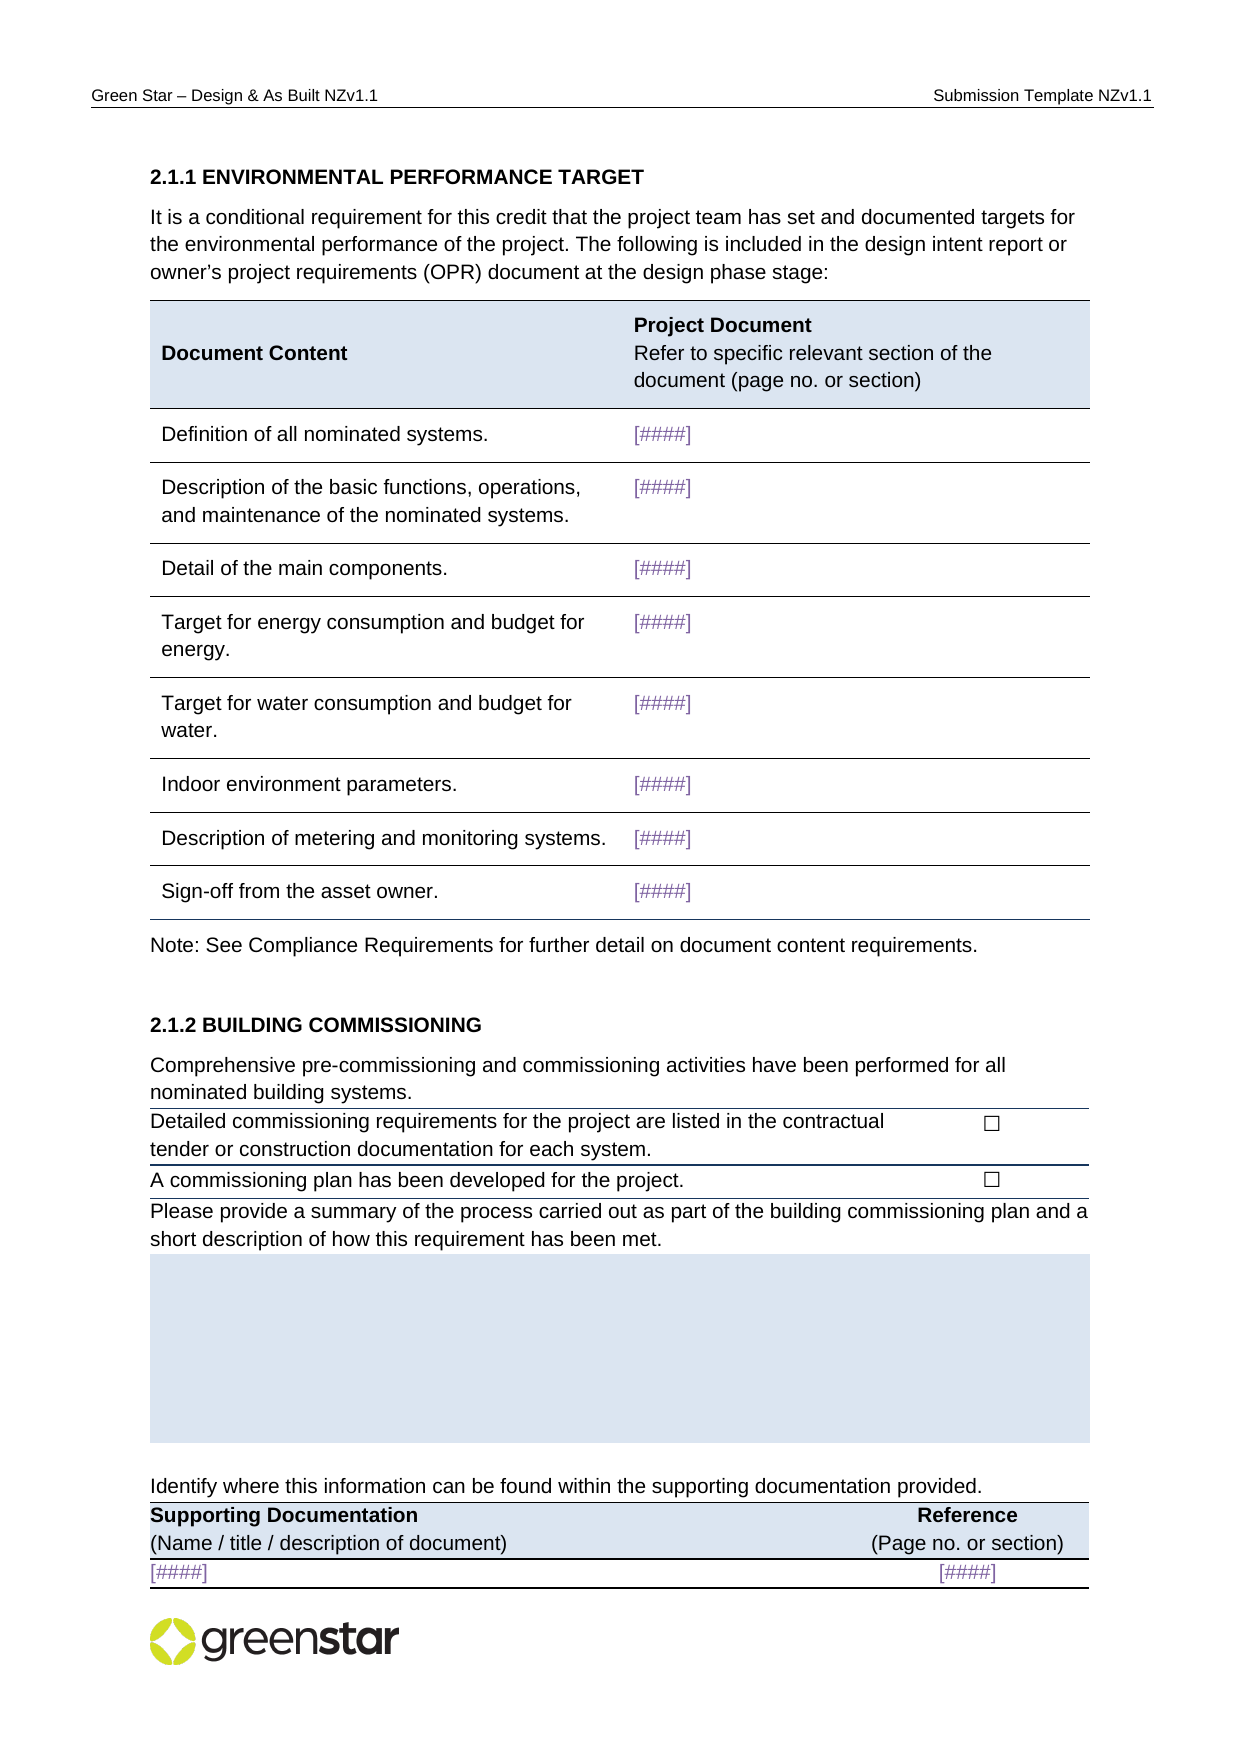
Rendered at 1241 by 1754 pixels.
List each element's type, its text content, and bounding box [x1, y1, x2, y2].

text It is a conditional requirement for this credit that the project team has set and documented targets for the environmental performance of the project. The following is included in the design intent report or owner’s project requirements (OPR) document at the design phase stage: [150, 204, 1090, 283]
table_cell A commissioning plan has been developed for the project. [150, 1166, 900, 1198]
table_cell Detail of the main components. [150, 544, 622, 596]
table_header ☐ [900, 1109, 1089, 1164]
table_cell Description of metering and monitoring systems. [150, 813, 622, 865]
table_cell [####] [622, 813, 1090, 865]
table_cell [####] [622, 678, 1090, 758]
table_cell [####] [852, 1560, 1089, 1587]
table_cell Description of the basic functions, operations, and maintenance of the nominated systems. [150, 463, 622, 543]
table_cell Target for energy consumption and budget for energy. [150, 597, 622, 677]
table_cell Definition of all nominated systems. [150, 409, 622, 462]
table_header Project Document Refer to specific relevant section of the document (page no. or section) [622, 301, 1090, 408]
table_cell Indoor environment parameters. [150, 759, 622, 812]
table_cell [####] [622, 597, 1090, 677]
text 2.1.2 BUILDING COMMISSIONING [150, 1012, 1090, 1036]
text Identify where this information can be found within the supporting documentation provided. [150, 1474, 1090, 1498]
text Note: See Compliance Requirements for further detail on document content requirements. [150, 932, 1090, 956]
table_header Supporting Documentation (Name / title / description of document) [150, 1503, 852, 1558]
table_cell [####] [622, 866, 1090, 919]
table_header Document Content [150, 301, 622, 408]
table_header Reference (Page no. or section) [852, 1503, 1089, 1558]
table_cell Target for water consumption and budget for water. [150, 678, 622, 758]
table_header Detailed commissioning requirements for the project are listed in the contractual tender or construction documentation for each system. [150, 1109, 900, 1164]
table_cell ☐ [900, 1166, 1089, 1198]
table_cell [####] [622, 409, 1090, 462]
table_cell [####] [150, 1560, 852, 1587]
text Please provide a summary of the process carried out as part of the building commissioning plan and a short description of how this requirement has been met. [150, 1199, 1090, 1251]
text Comprehensive pre-commissioning and commissioning activities have been performed for all nominated building systems. [150, 1052, 1090, 1104]
table_cell [####] [622, 759, 1090, 812]
picture [150, 1618, 399, 1665]
text 2.1.1 ENVIRONMENTAL PERFORMANCE TARGET [150, 164, 1090, 188]
table_cell Sign-off from the asset owner. [150, 866, 622, 919]
table_cell [####] [622, 463, 1090, 543]
table_cell [####] [622, 544, 1090, 596]
